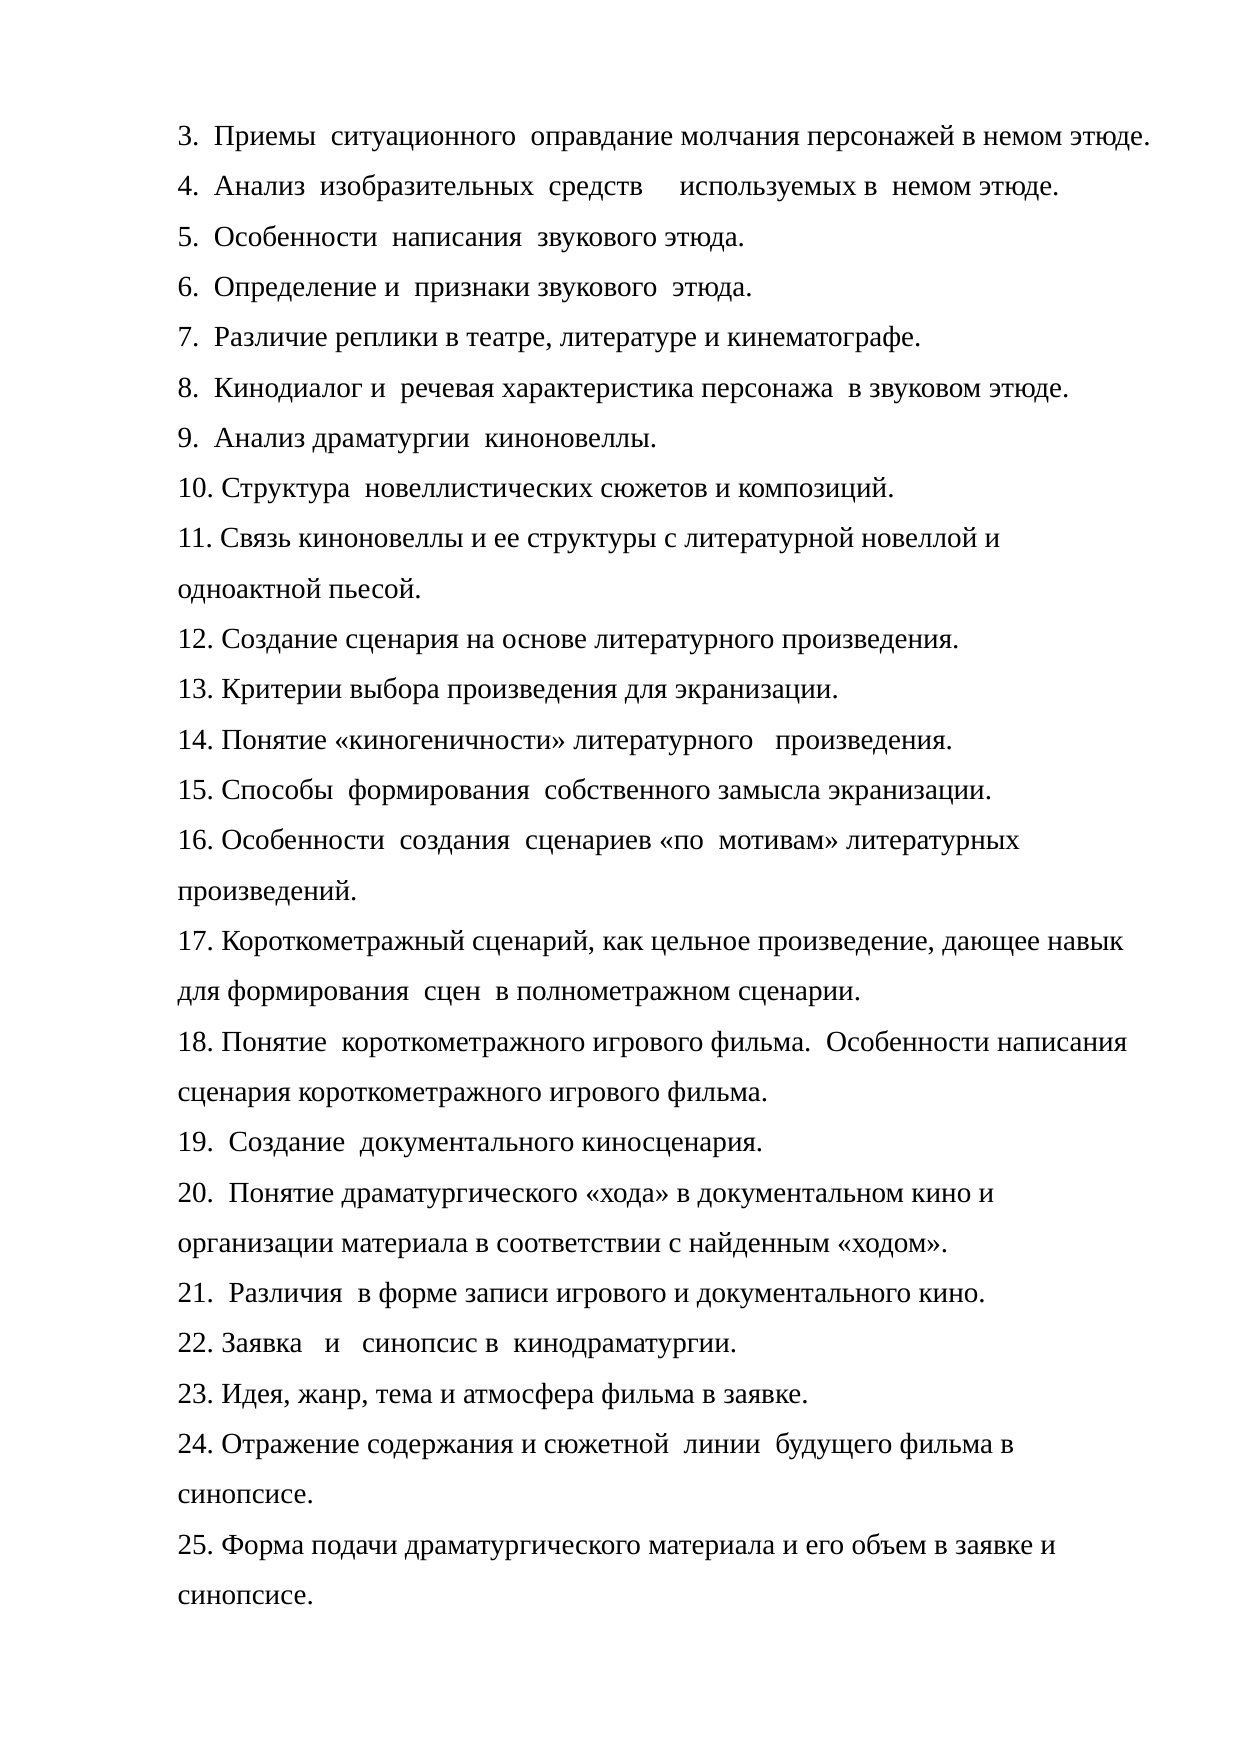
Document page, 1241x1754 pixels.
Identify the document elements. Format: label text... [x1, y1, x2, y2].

text 5. Особенности написания звукового этюда. [177, 219, 1152, 252]
text 8. Кинодиалог и речевая характеристика персонажа в звуковом этюде. [177, 370, 1152, 403]
text 16. Особенности создания сценариев «по мотивам» литературных произведений. [177, 822, 1152, 906]
text 9. Анализ драматургии киноновеллы. [177, 420, 1152, 453]
text 25. Форма подачи драматургического материала и его объем в заявке и синопсисе. [177, 1527, 1152, 1611]
text 7. Различие реплики в театре, литературе и кинематографе. [177, 319, 1152, 353]
text 21. Различия в форме записи игрового и документального кино. [177, 1275, 1152, 1309]
text 18. Понятие короткометражного игрового фильма. Особенности написания сценария короткометражного игрового фильма. [177, 1024, 1152, 1108]
text 6. Определение и признаки звукового этюда. [177, 269, 1152, 303]
text 12. Создание сценария на основе литературного произведения. [177, 621, 1152, 655]
text 4. Анализ изобразительных средств используемых в немом этюде. [177, 168, 1152, 202]
text 10. Структура новеллистических сюжетов и композиций. [177, 470, 1152, 504]
text 15. Способы формирования собственного замысла экранизации. [177, 772, 1152, 806]
text 19. Создание документального киносценария. [177, 1124, 1152, 1158]
text 24. Отражение содержания и сюжетной линии будущего фильма в синопсисе. [177, 1426, 1152, 1510]
text 14. Понятие «киногеничности» литературного произведения. [177, 722, 1152, 755]
text 23. Идея, жанр, тема и атмосфера фильма в заявке. [177, 1376, 1152, 1409]
text 13. Критерии выбора произведения для экранизации. [177, 672, 1152, 705]
text 22. Заявка и синопсис в кинодраматургии. [177, 1326, 1152, 1359]
text 20. Понятие драматургического «хода» в документальном кино и организации материала в соответствии с найденным «ходом». [177, 1175, 1152, 1258]
text 3. Приемы ситуационного оправдание молчания персонажей в немом этюде. [177, 118, 1152, 152]
text 11. Связь киноновеллы и ее структуры с литературной новеллой и одноактной пьесой. [177, 521, 1152, 604]
text 17. Короткометражный сценарий, как цельное произведение, дающее навык для формирования сцен в полнометражном сценарии. [177, 923, 1152, 1007]
